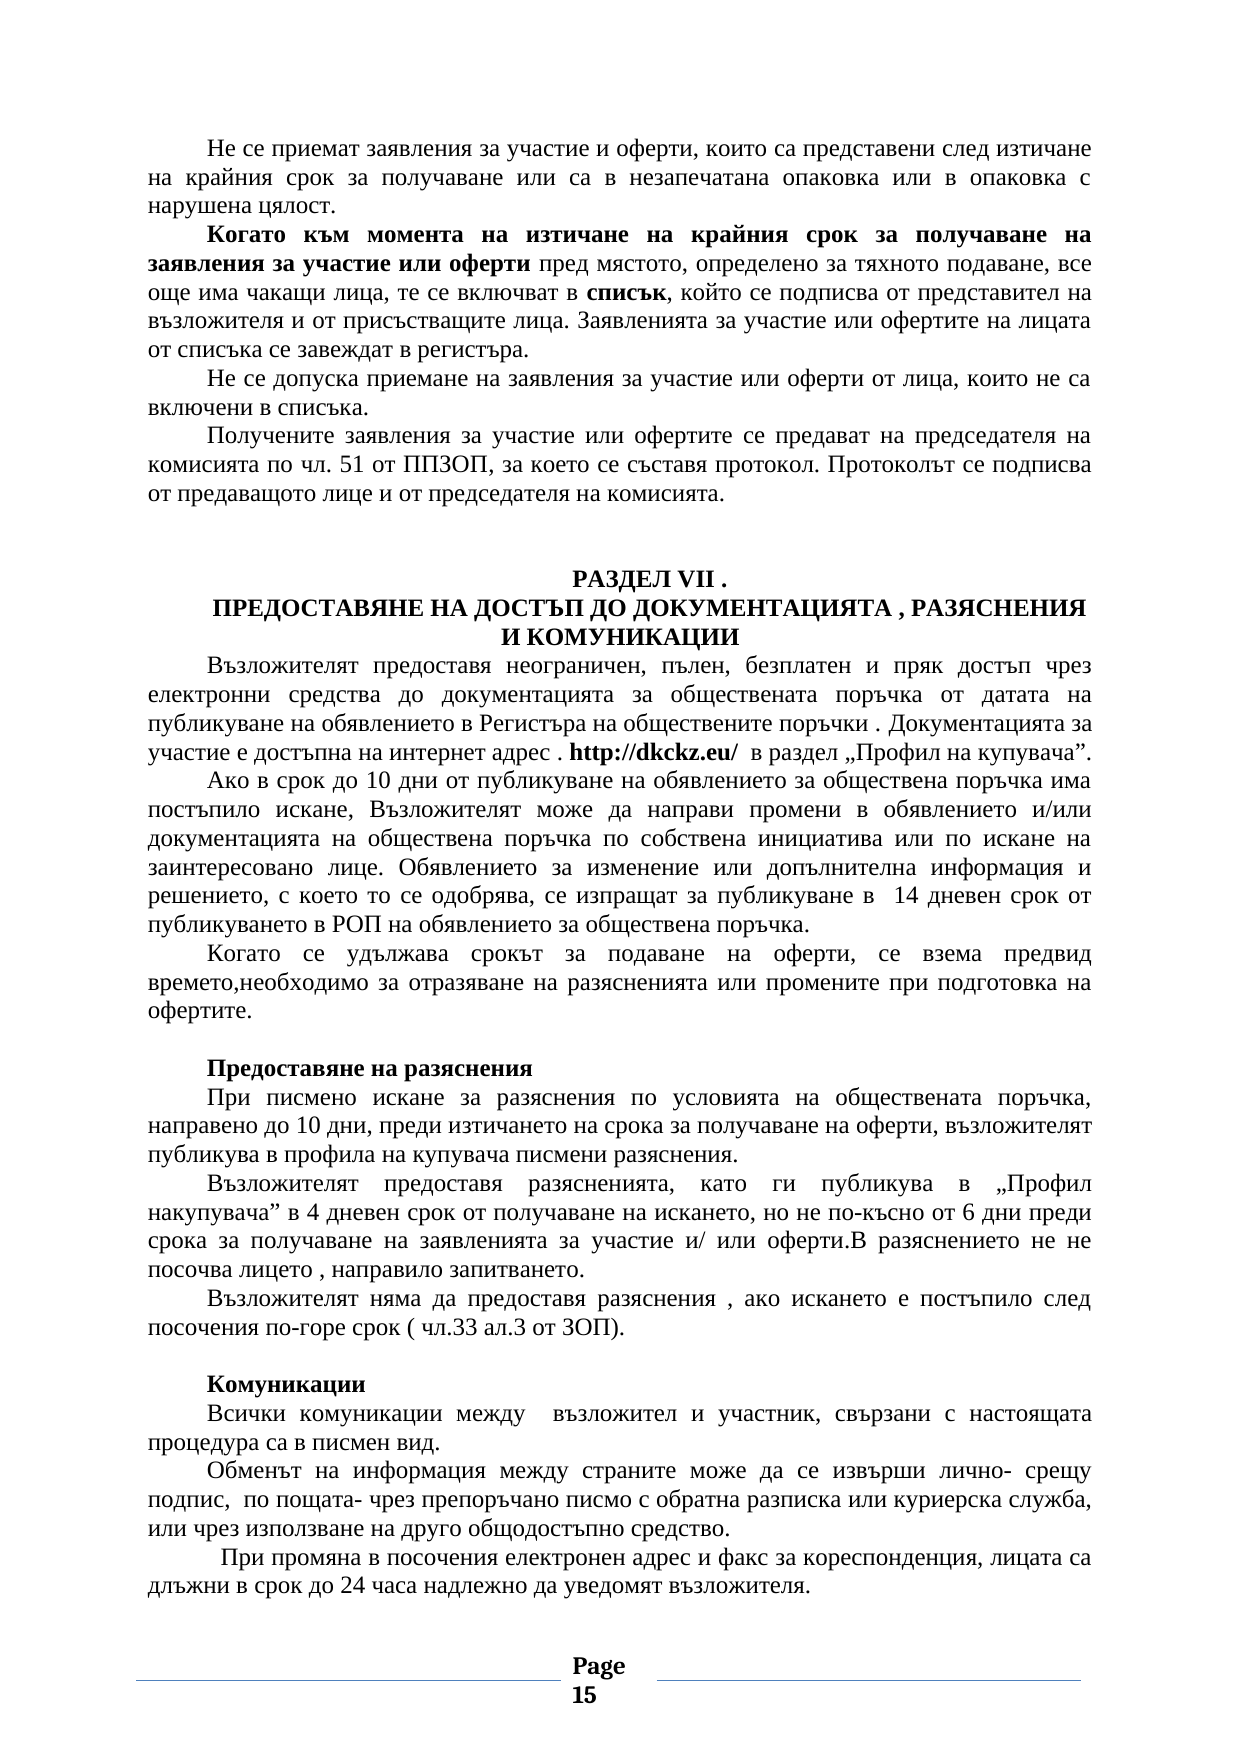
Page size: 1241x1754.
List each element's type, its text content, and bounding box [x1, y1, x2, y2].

text Предоставяне на разяснения [148, 1053, 1093, 1082]
text Обменът на информация между страните може да се извърши лично- срещу подпис, по пощата- чрез препоръчано писмо с обратна разписка или куриерска служба, или чрез използване на друго общодостъпно средство. [148, 1455, 1093, 1542]
text РАЗДЕЛ VІІ . [148, 564, 1093, 593]
text Получените заявления за участие или офертите се предават на председателя на комисията по чл. 51 от ППЗОП, за което се съставя протокол. Протоколът се подписва от предаващото лице и от председателя на комисията. [148, 420, 1093, 507]
text Не се допуска приемане на заявления за участие или оферти от лица, които не са включени в списъка. [148, 363, 1093, 420]
text Възложителят няма да предоставя разяснения , ако искането е постъпило след посочения по-горе срок ( чл.33 ал.3 от ЗОП). [148, 1283, 1093, 1340]
text Всички комуникации между възложител и участник, свързани с настоящата процедура са в писмен вид. [148, 1398, 1093, 1455]
text Когато се удължава срокът за подаване на оферти, се взема предвид времето,необходимо за отразяване на разясненията или промените при подготовка на офертите. [148, 938, 1093, 1024]
text При писмено искане за разяснения по условията на обществената поръчка, направено до 10 дни, преди изтичането на срока за получаване на оферти, възложителят публикува в профила на купувача писмени разяснения. [148, 1082, 1093, 1168]
text Не се приемат заявления за участие и оферти, които са представени след изтичане на крайния срок за получаване или са в незапечатана опаковка или в опаковка с нарушена цялост. [148, 133, 1093, 219]
text Когато към момента на изтичане на крайния срок за получаване на заявления за участие или оферти пред мястото, определено за тяхното подаване, все още има чакащи лица, те се включват в списък, който се подписва от представител на възложителя и от присъстващите лица. Заявленията за участие или офертите на лицата от списъка се завеждат в регистъра. [148, 219, 1093, 363]
text Възложителят предоставя неограничен, пълен, безплатен и пряк достъп чрез електронни средства до документацията за обществената поръчка от датата на публикуване на обявлението в Регистъра на обществените поръчки . Документацията за участие е достъпна на интернет адрес . http://dkckz.eu/ в раздел „Профил на купувача”. [148, 650, 1093, 765]
text ПРЕДОСТАВЯНЕ НА ДОСТЪП ДО ДОКУМЕНТАЦИЯТА , РАЗЯСНЕНИЯ И КОМУНИКАЦИИ [148, 593, 1093, 650]
text Ако в срок до 10 дни от публикуване на обявлението за обществена поръчка има постъпило искане, Възложителят може да направи промени в обявлението и/или документацията на обществена поръчка по собствена инициатива или по искане на заинтересовано лице. Обявлението за изменение или допълнителна информация и решението, с което то се одобрява, се изпращат за публикуване в 14 дневен срок от публикуването в РОП на обявлението за обществена поръчка. [148, 765, 1093, 938]
text Комуникации [148, 1369, 1093, 1398]
text Възложителят предоставя разясненията, като ги публикува в „Профил накупувача” в 4 дневен срок от получаване на искането, но не по-късно от 6 дни преди срока за получаване на заявленията за участие и/ или оферти.В разяснението не не посочва лицето , направило запитването. [148, 1168, 1093, 1283]
text При промяна в посочения електронен адрес и факс за кореспонденция, лицата са длъжни в срок до 24 часа надлежно да уведомят възложителя. [148, 1542, 1093, 1599]
